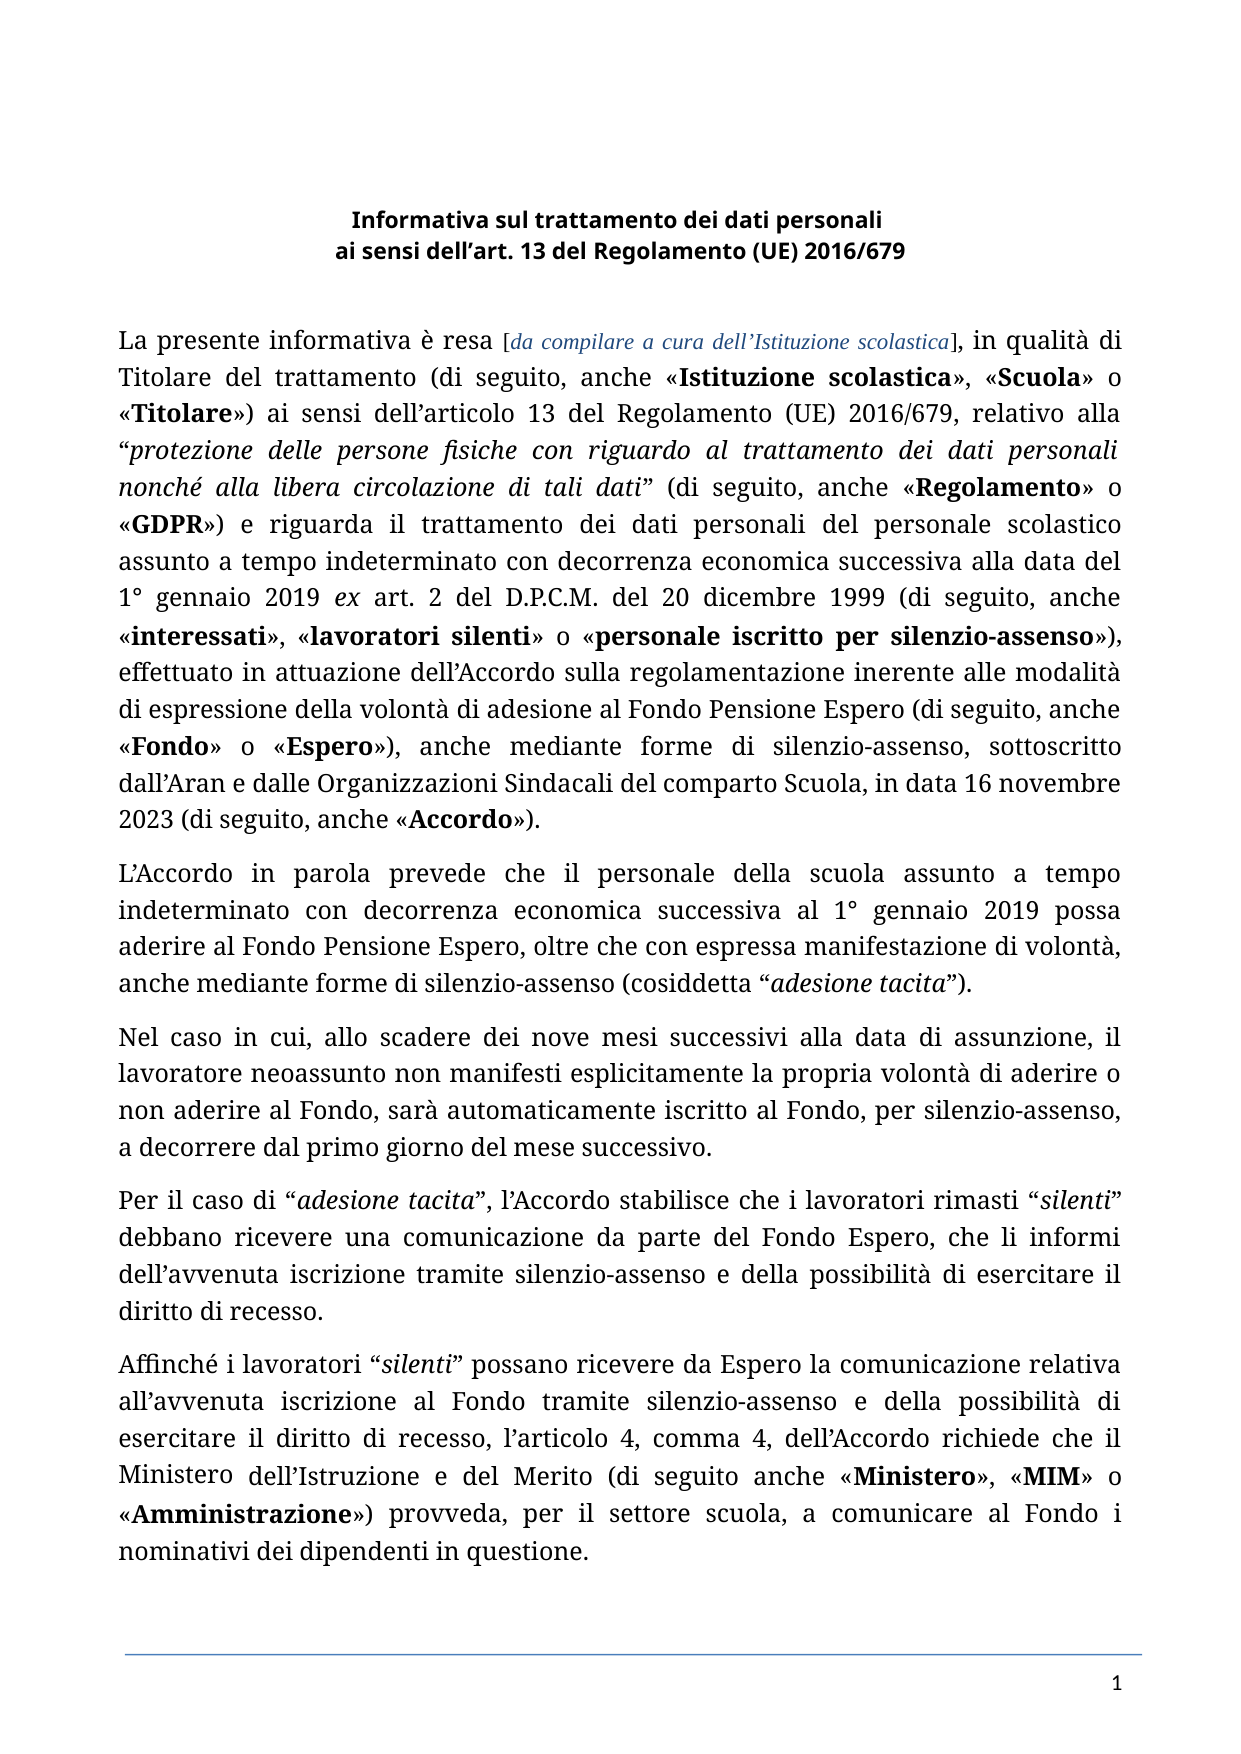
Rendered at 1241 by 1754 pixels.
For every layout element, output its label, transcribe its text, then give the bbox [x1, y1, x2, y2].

text Affinché i lavoratori “silenti” possano ricevere da Espero la comunicazione relativa all’avvenuta iscrizione al Fondo tramite silenzio-assenso e della possibilità di esercitare il diritto di recesso, l’articolo 4, comma 4, dell’Accordo richiede che il Ministero dell’Istruzione e del Merito (di seguito anche «Ministero», «MIM» o «Amministrazione») provveda, per il settore scuola, a comunicare al Fondo i nominativi dei dipendenti in questione. [118, 1347, 1122, 1568]
text Per il caso di “adesione tacita”, l’Accordo stabilisce che i lavoratori rimasti “silenti” debbano ricevere una comunicazione da parte del Fondo Espero, che li informi dell’avvenuta iscrizione tramite silenzio-assenso e della possibilità di esercitare il diritto di recesso. [118, 1183, 1122, 1327]
text La presente informativa è resa [da compilare a cura dell’Istituzione scolastica], in qualità di Titolare del trattamento (di seguito, anche «Istituzione scolastica», «Scuola» o «Titolare») ai sensi dell’articolo 13 del Regolamento (UE) 2016/679, relativo alla “protezione delle persone fisiche con riguardo al trattamento dei dati personali nonché alla libera circolazione di tali dati” (di seguito, anche «Regolamento» o «GDPR») e riguarda il trattamento dei dati personali del personale scolastico assunto a tempo indeterminato con decorrenza economica successiva alla data del 1° gennaio 2019 ex art. 2 del D.P.C.M. del 20 dicembre 1999 (di seguito, anche «interessati», «lavoratori silenti» o «personale iscritto per silenzio-assenso»), effettuato in attuazione dell’Accordo sulla regolamentazione inerente alle modalità di espressione della volontà di adesione al Fondo Pensione Espero (di seguito, anche «Fondo» o «Espero»), anche mediante forme di silenzio-assenso, sottoscritto dall’Aran e dalle Organizzazioni Sindacali del comparto Scuola, in data 16 novembre 2023 (di seguito, anche «Accordo»). [118, 323, 1122, 836]
text Informativa sul trattamento dei dati personali ai sensi dell’art. 13 del Regolamento (UE) 2016/679 [118, 204, 1122, 266]
text L’Accordo in parola prevede che il personale della scuola assunto a tempo indeterminato con decorrenza economica successiva al 1° gennaio 2019 possa aderire al Fondo Pensione Espero, oltre che con espressa manifestazione di volontà, anche mediante forme di silenzio-assenso (cosiddetta “adesione tacita”). [118, 856, 1122, 1000]
text Nel caso in cui, allo scadere dei nove mesi successivi alla data di assunzione, il lavoratore neoassunto non manifesti esplicitamente la propria volontà di aderire o non aderire al Fondo, sarà automaticamente iscritto al Fondo, per silenzio-assenso, a decorrere dal primo giorno del mese successivo. [118, 1019, 1122, 1164]
